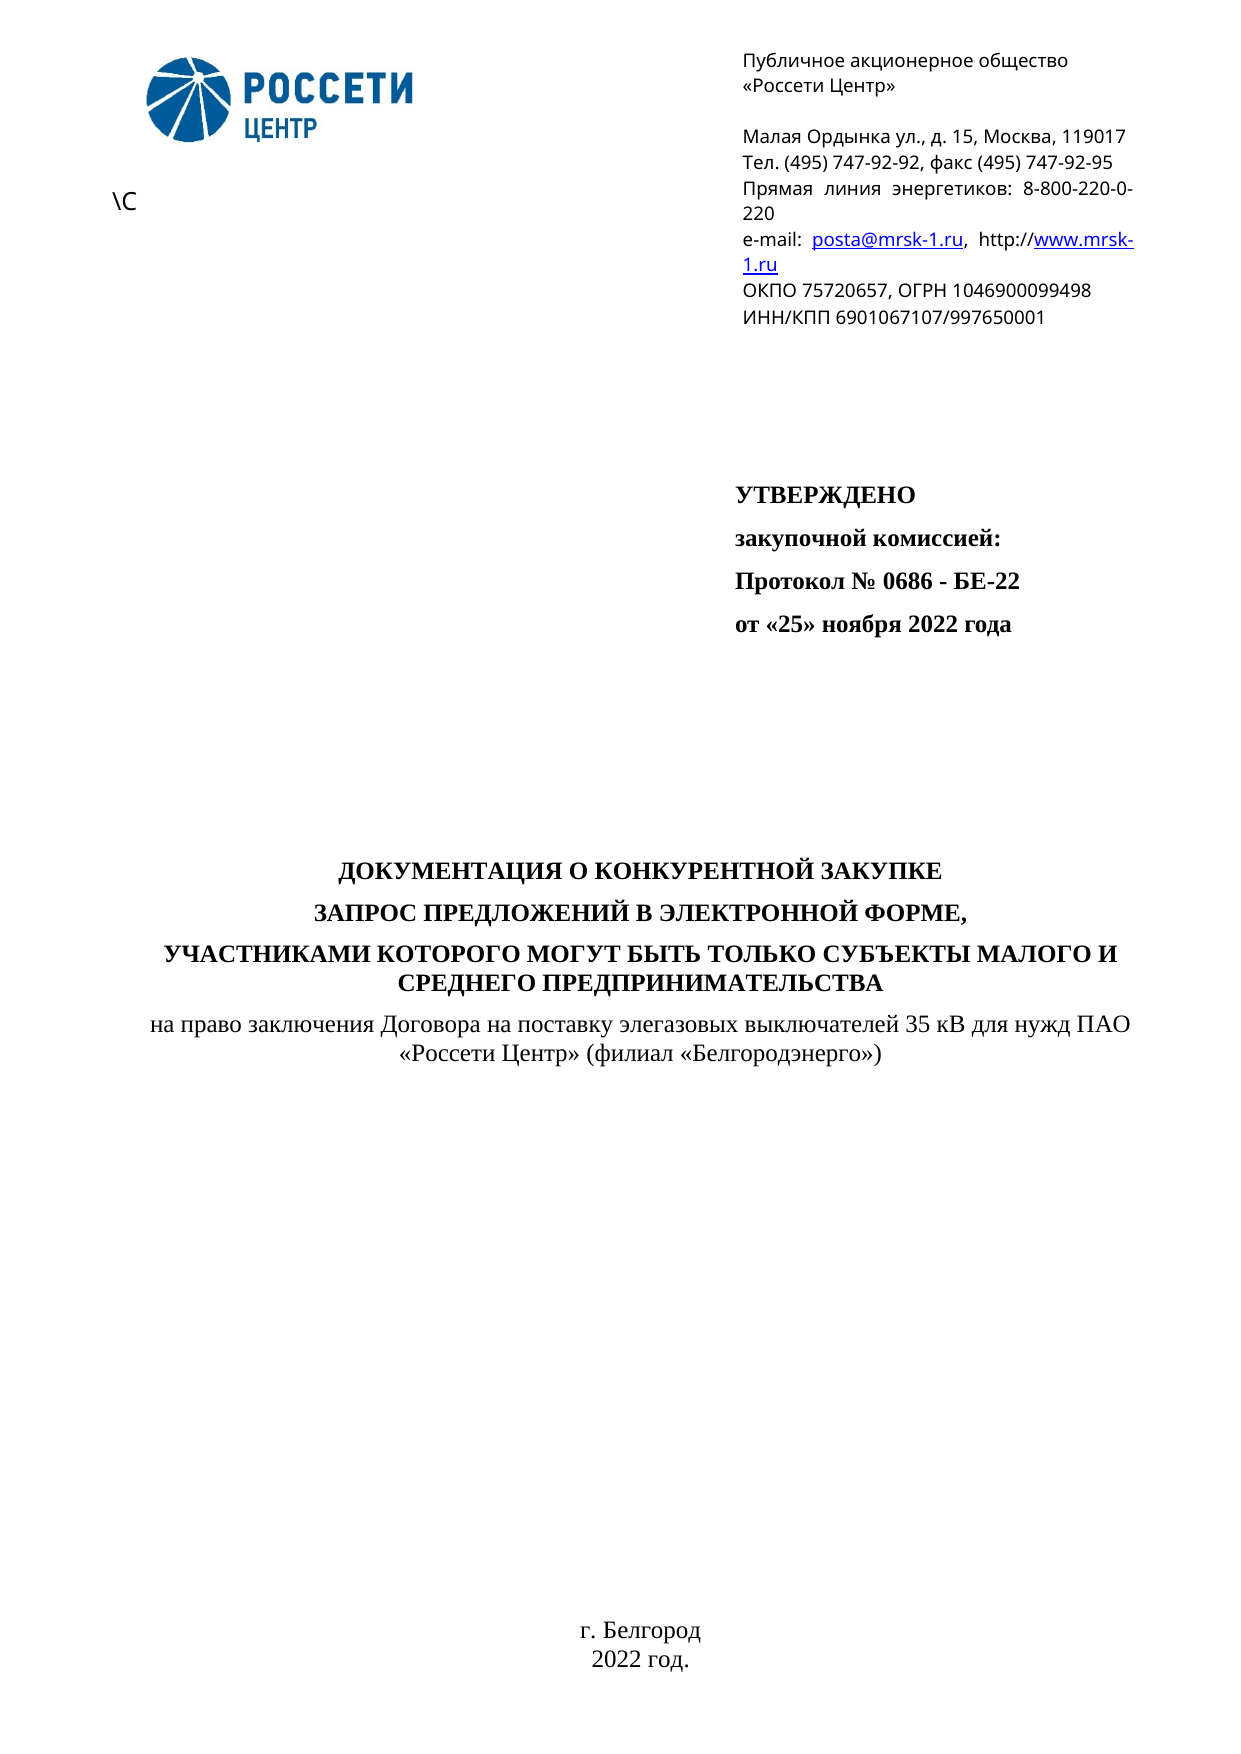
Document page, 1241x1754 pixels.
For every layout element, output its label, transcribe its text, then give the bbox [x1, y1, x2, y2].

table_header \С [141, 47, 731, 336]
table_header Публичное акционерное общество «Россети Центр» Малая Ордынка ул., д. 15, Москва, 119017 Тел. (495) 747-92-92, факс (495) 747-92-95 Прямая линия энергетиков: 8-800-220-0-220 e-mail: posta@mrsk-1.ru, http://www.mrsk-1.ru ОКПО 75720657, ОГРН 1046900099498 ИНН/КПП 6901067107/997650001 [731, 47, 1145, 336]
text ДОКУМЕНТАЦИЯ О КОНКУРЕНТНОЙ ЗАКУПКЕ [129, 856, 1151, 885]
text закупочной комиссией: [735, 523, 1151, 552]
text Протокол № 0686 - БЕ-22 [735, 566, 1151, 595]
text ЗАПРОС ПРЕДЛОЖЕНИЙ В ЭЛЕКТРОННОЙ ФОРМЕ, [129, 898, 1151, 926]
text г. Белгород 2022 год. [129, 1615, 1151, 1673]
text от «25» ноября 2022 года [735, 609, 1151, 638]
text на право заключения Договора на поставку элегазовых выключателей 35 кВ для нужд ПАО «Россети Центр» (филиал «Белгородэнерго») [129, 1009, 1151, 1066]
text УТВЕРЖДЕНО [735, 480, 1151, 509]
text УЧАСТНИКАМИ КОТОРОГО МОГУТ БЫТЬ ТОЛЬКО СУБЪЕКТЫ МАЛОГО И СРЕДНЕГО ПРЕДПРИНИМАТЕЛЬСТВА [129, 939, 1151, 996]
